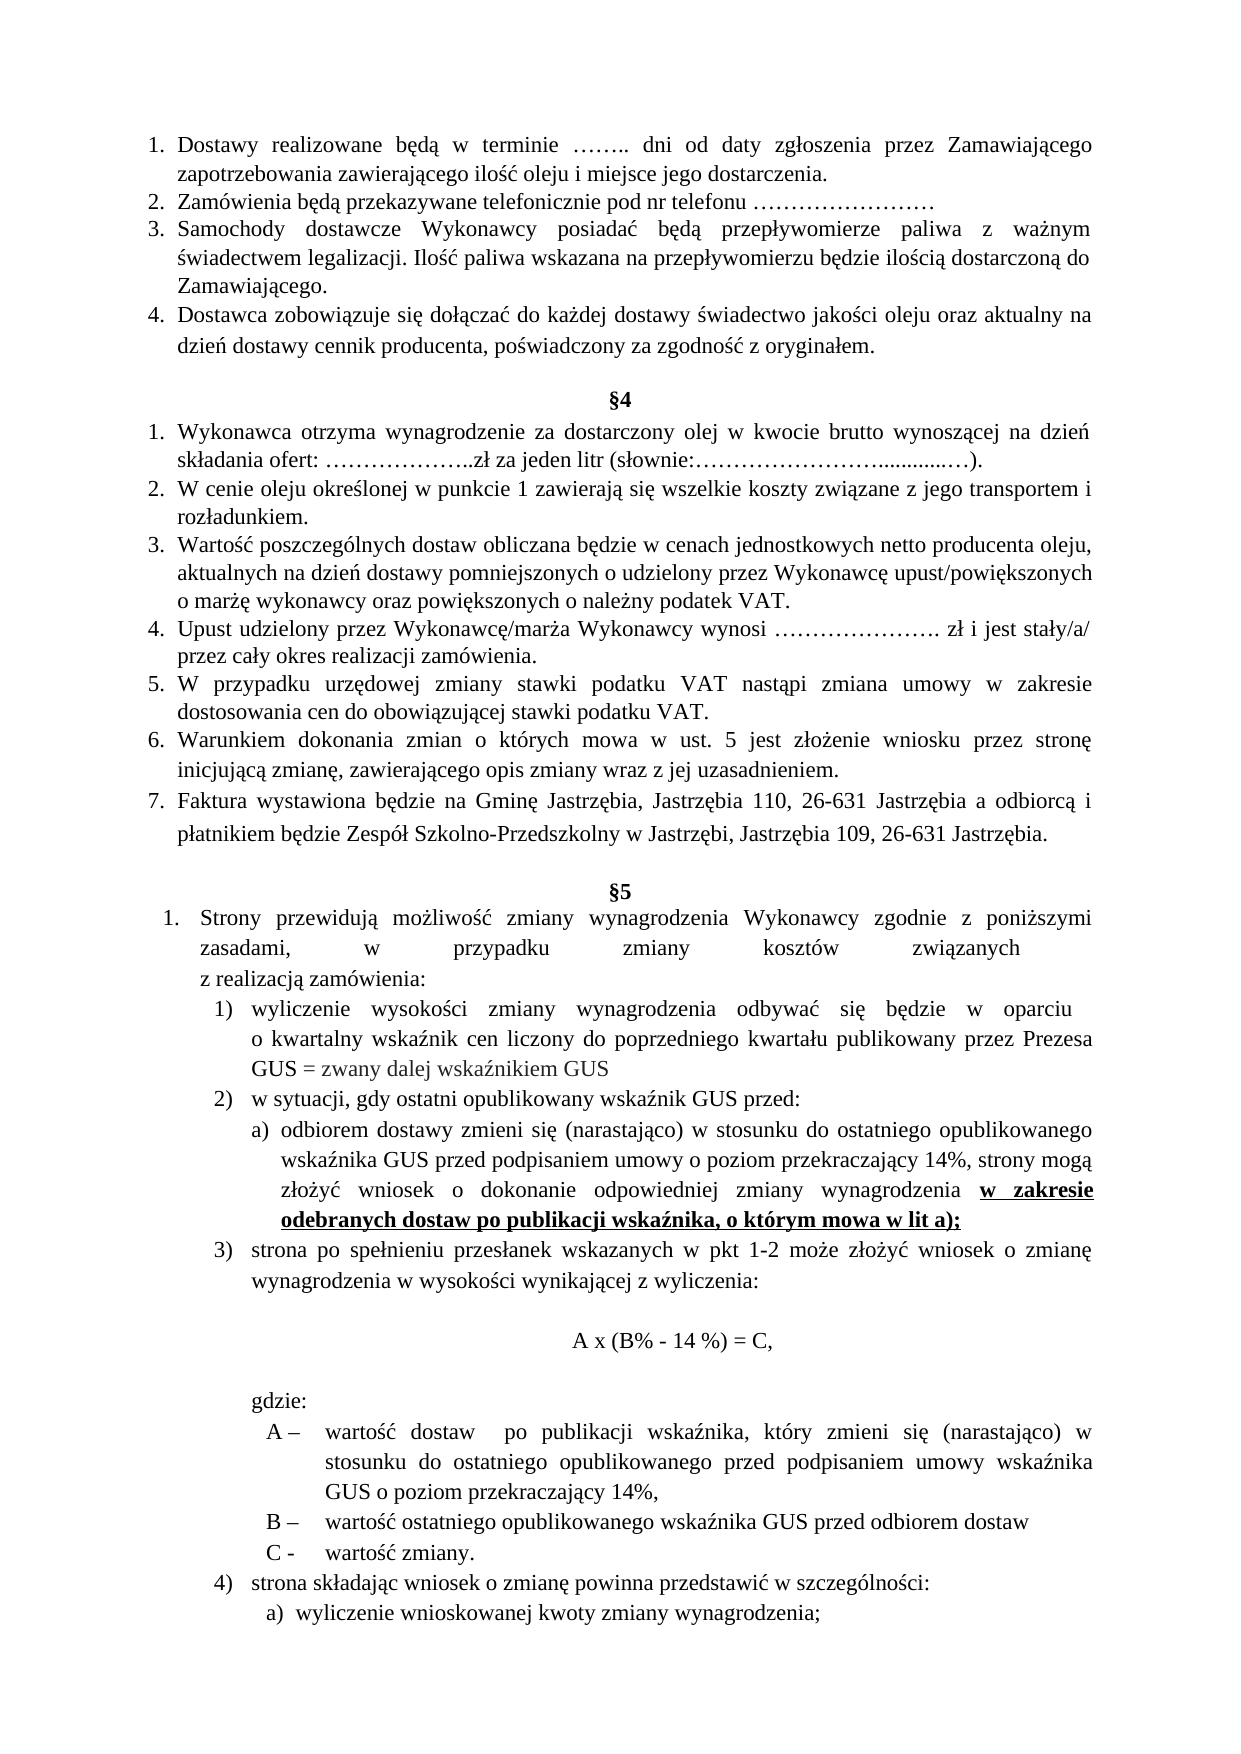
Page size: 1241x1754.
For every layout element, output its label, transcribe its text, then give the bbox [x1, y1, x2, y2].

list Faktura wystawiona będzie na Gminę Jastrzębia, Jastrzębia 110, 26-631 Jastrzębia a odbiorcą i płatnikiem będzie Zespół Szkolno-Przedszkolny w Jastrzębi, Jastrzębia 109, 26-631 Jastrzębia. [148, 787, 1094, 847]
text A x (B% - 14 %) = C, [251, 1327, 1094, 1353]
list Wartość poszczególnych dostaw obliczana będzie w cenach jednostkowych netto producenta oleju, aktualnych na dzień dostawy pomniejszonych o udzielony przez Wykonawcę upust/powiększonych o marżę wykonawcy oraz powiększonych o należny podatek VAT. [148, 531, 1094, 613]
list Wykonawca otrzyma wynagrodzenie za dostarczony olej w kwocie brutto wynoszącej na dzień składania ofert: ………………..zł za jeden litr (słownie:……………………............…). [148, 418, 1092, 473]
list W przypadku urzędowej zmiany stawki podatku VAT nastąpi zmiana umowy w zakresie dostosowania cen do obowiązującej stawki podatku VAT. [148, 670, 1094, 725]
list strona składając wniosek o zmianę powinna przedstawić w szczególności: [214, 1569, 1094, 1595]
list W cenie oleju określonej w punkcie 1 zawierają się wszelkie koszty związane z jego transportem i rozładunkiem. [148, 475, 1094, 529]
list odbiorem dostawy zmieni się (narastająco) w stosunku do ostatniego opublikowanego wskaźnika GUS przed podpisaniem umowy o poziom przekraczający 14%, strony mogą złożyć wniosek o dokonanie odpowiedniej zmiany wynagrodzenia w zakresie odebranych dostaw po publikacji wskaźnika, o którym mowa w lit a); [251, 1116, 1094, 1233]
text gdzie: [251, 1387, 1094, 1414]
list wyliczenie wnioskowanej kwoty zmiany wynagrodzenia; [266, 1599, 1094, 1625]
text §4 [148, 386, 1092, 412]
list Strony przewidują możliwość zmiany wynagrodzenia Wykonawcy zgodnie z poniższymi zasadami, w przypadku zmiany kosztów związanych z realizacją zamówienia: [162, 904, 1094, 991]
list Dostawy realizowane będą w terminie …….. dni od daty zgłoszenia przez Zamawiającego zapotrzebowania zawierającego ilość oleju i miejsce jego dostarczenia. [148, 131, 1094, 186]
list Zamówienia będą przekazywane telefonicznie pod nr telefonu …………………… [148, 188, 1094, 214]
list strona po spełnieniu przesłanek wskazanych w pkt 1-2 może złożyć wniosek o zmianę wynagrodzenia w wysokości wynikającej z wyliczenia: [214, 1236, 1094, 1293]
list w sytuacji, gdy ostatni opublikowany wskaźnik GUS przed: [214, 1085, 1094, 1112]
text C - wartość zmiany. [266, 1538, 1094, 1565]
text B – wartość ostatniego opublikowanego wskaźnika GUS przed odbiorem dostaw [266, 1508, 1094, 1535]
list Dostawca zobowiązuje się dołączać do każdej dostawy świadectwo jakości oleju oraz aktualny na dzień dostawy cennik producenta, poświadczony za zgodność z oryginałem. [148, 301, 1094, 358]
list wyliczenie wysokości zmiany wynagrodzenia odbywać się będzie w oparciu o kwartalny wskaźnik cen liczony do poprzedniego kwartału publikowany przez Prezesa GUS = zwany dalej wskaźnikiem GUS [214, 995, 1094, 1082]
list Samochody dostawcze Wykonawcy posiadać będą przepływomierze paliwa z ważnym świadectwem legalizacji. Ilość paliwa wskazana na przepływomierzu będzie ilością dostarczoną do Zamawiającego. [148, 214, 1092, 299]
list Upust udzielony przez Wykonawcę/marża Wykonawcy wynosi …………………. zł i jest stały/a/ przez cały okres realizacji zamówienia. [148, 614, 1092, 669]
text A – wartość dostaw po publikacji wskaźnika, który zmieni się (narastająco) w stosunku do ostatniego opublikowanego przed podpisaniem umowy wskaźnika GUS o poziom przekraczający 14%, [266, 1418, 1094, 1504]
text §5 [148, 878, 1092, 904]
list Warunkiem dokonania zmian o których mowa w ust. 5 jest złożenie wniosku przez stronę inicjującą zmianę, zawierającego opis zmiany wraz z jej uzasadnieniem. [148, 726, 1094, 783]
